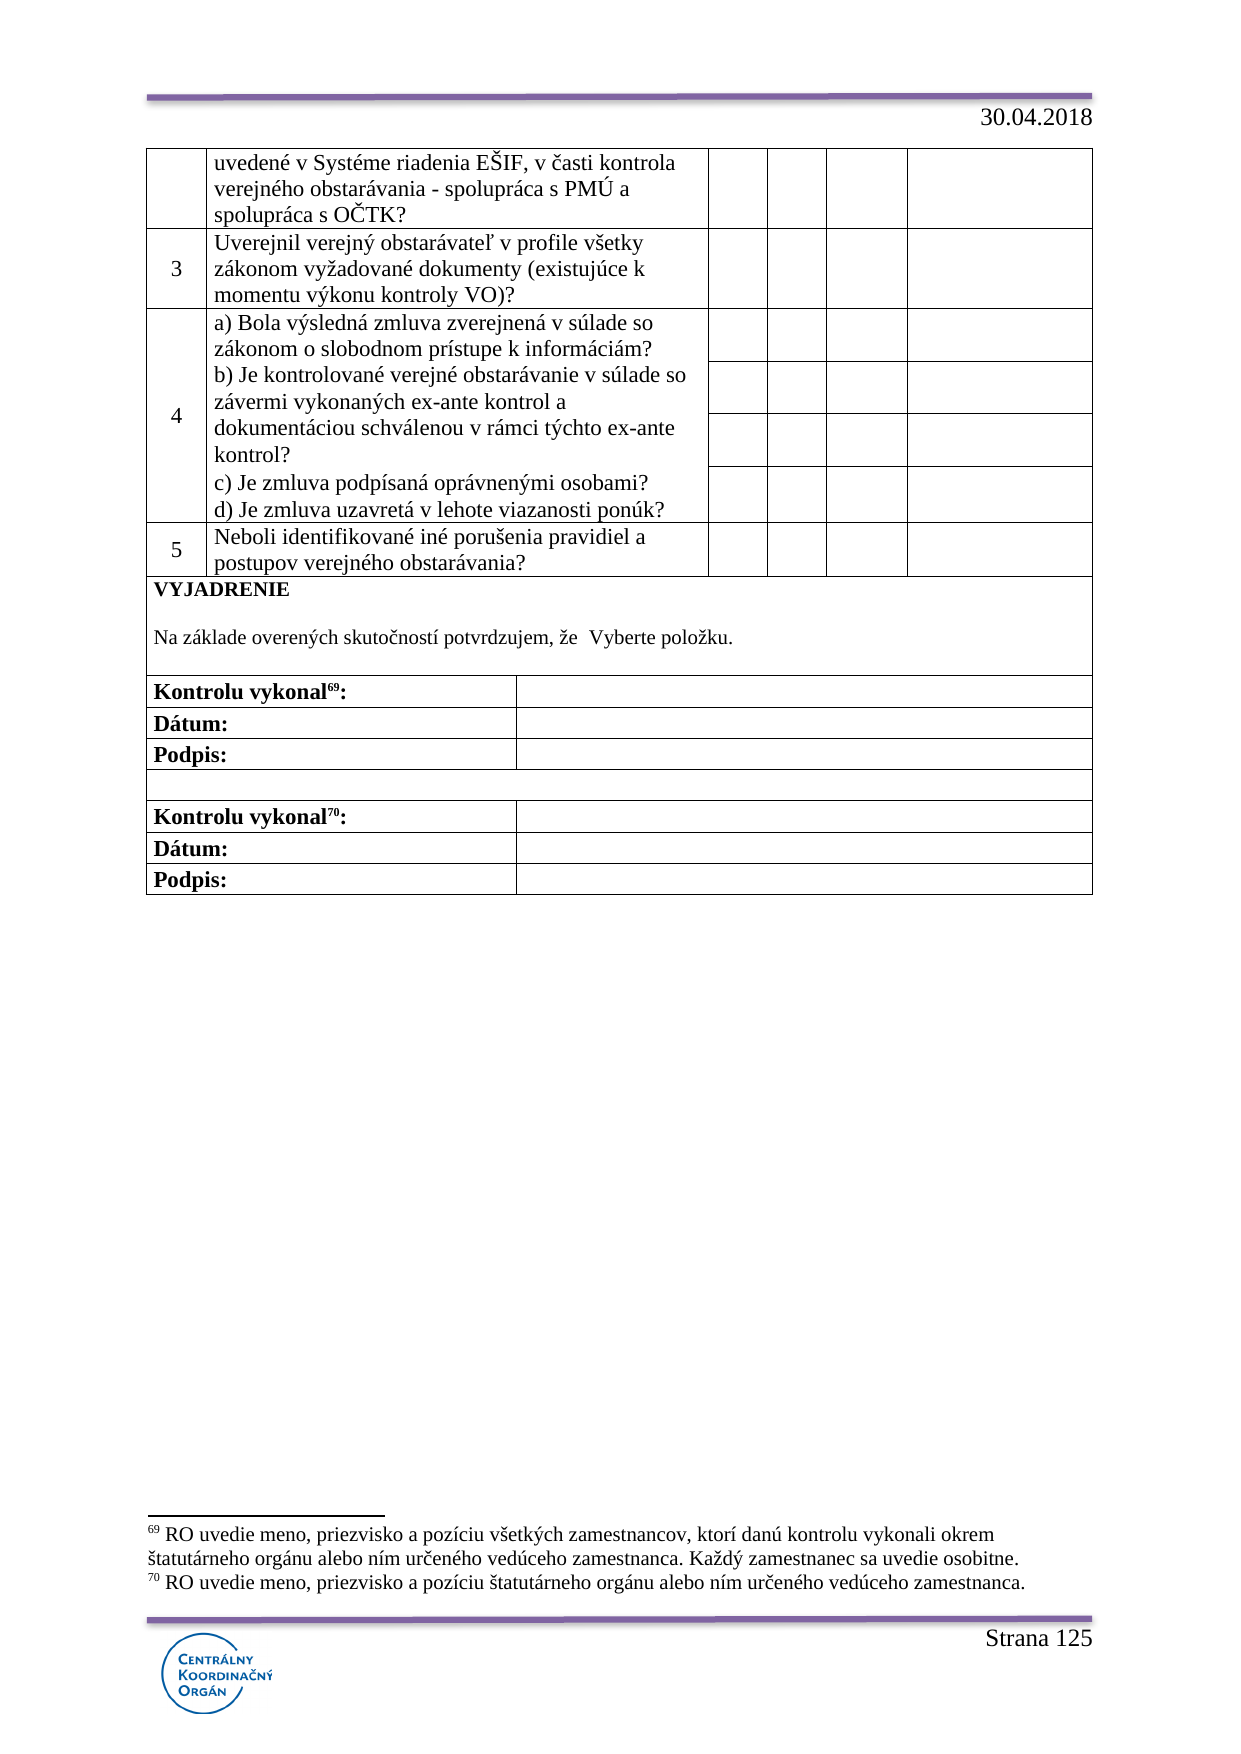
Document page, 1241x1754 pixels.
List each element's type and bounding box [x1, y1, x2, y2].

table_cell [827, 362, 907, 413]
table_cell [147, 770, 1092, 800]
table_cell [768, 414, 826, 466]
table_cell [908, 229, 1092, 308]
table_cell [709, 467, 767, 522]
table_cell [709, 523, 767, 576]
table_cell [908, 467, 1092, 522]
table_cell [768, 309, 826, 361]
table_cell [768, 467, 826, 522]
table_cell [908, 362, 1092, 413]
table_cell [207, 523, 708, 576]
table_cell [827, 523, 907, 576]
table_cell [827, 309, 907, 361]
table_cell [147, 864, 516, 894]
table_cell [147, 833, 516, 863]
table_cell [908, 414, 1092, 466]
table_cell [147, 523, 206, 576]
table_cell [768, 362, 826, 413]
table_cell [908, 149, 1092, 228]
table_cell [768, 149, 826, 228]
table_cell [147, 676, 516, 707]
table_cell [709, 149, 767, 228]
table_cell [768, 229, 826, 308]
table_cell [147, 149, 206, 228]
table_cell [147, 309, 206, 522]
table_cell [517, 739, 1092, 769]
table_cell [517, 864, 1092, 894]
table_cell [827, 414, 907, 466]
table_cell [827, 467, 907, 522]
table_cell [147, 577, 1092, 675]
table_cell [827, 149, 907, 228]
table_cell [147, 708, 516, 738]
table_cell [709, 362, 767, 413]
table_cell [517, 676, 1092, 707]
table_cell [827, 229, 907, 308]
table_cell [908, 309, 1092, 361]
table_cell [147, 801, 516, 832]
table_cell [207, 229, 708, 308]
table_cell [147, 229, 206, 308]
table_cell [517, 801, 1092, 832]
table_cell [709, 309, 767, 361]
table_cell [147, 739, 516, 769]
picture [159, 1631, 272, 1713]
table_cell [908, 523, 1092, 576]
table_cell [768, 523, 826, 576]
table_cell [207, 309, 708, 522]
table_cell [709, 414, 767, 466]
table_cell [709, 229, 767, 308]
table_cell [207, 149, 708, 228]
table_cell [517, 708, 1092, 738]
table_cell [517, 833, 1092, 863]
